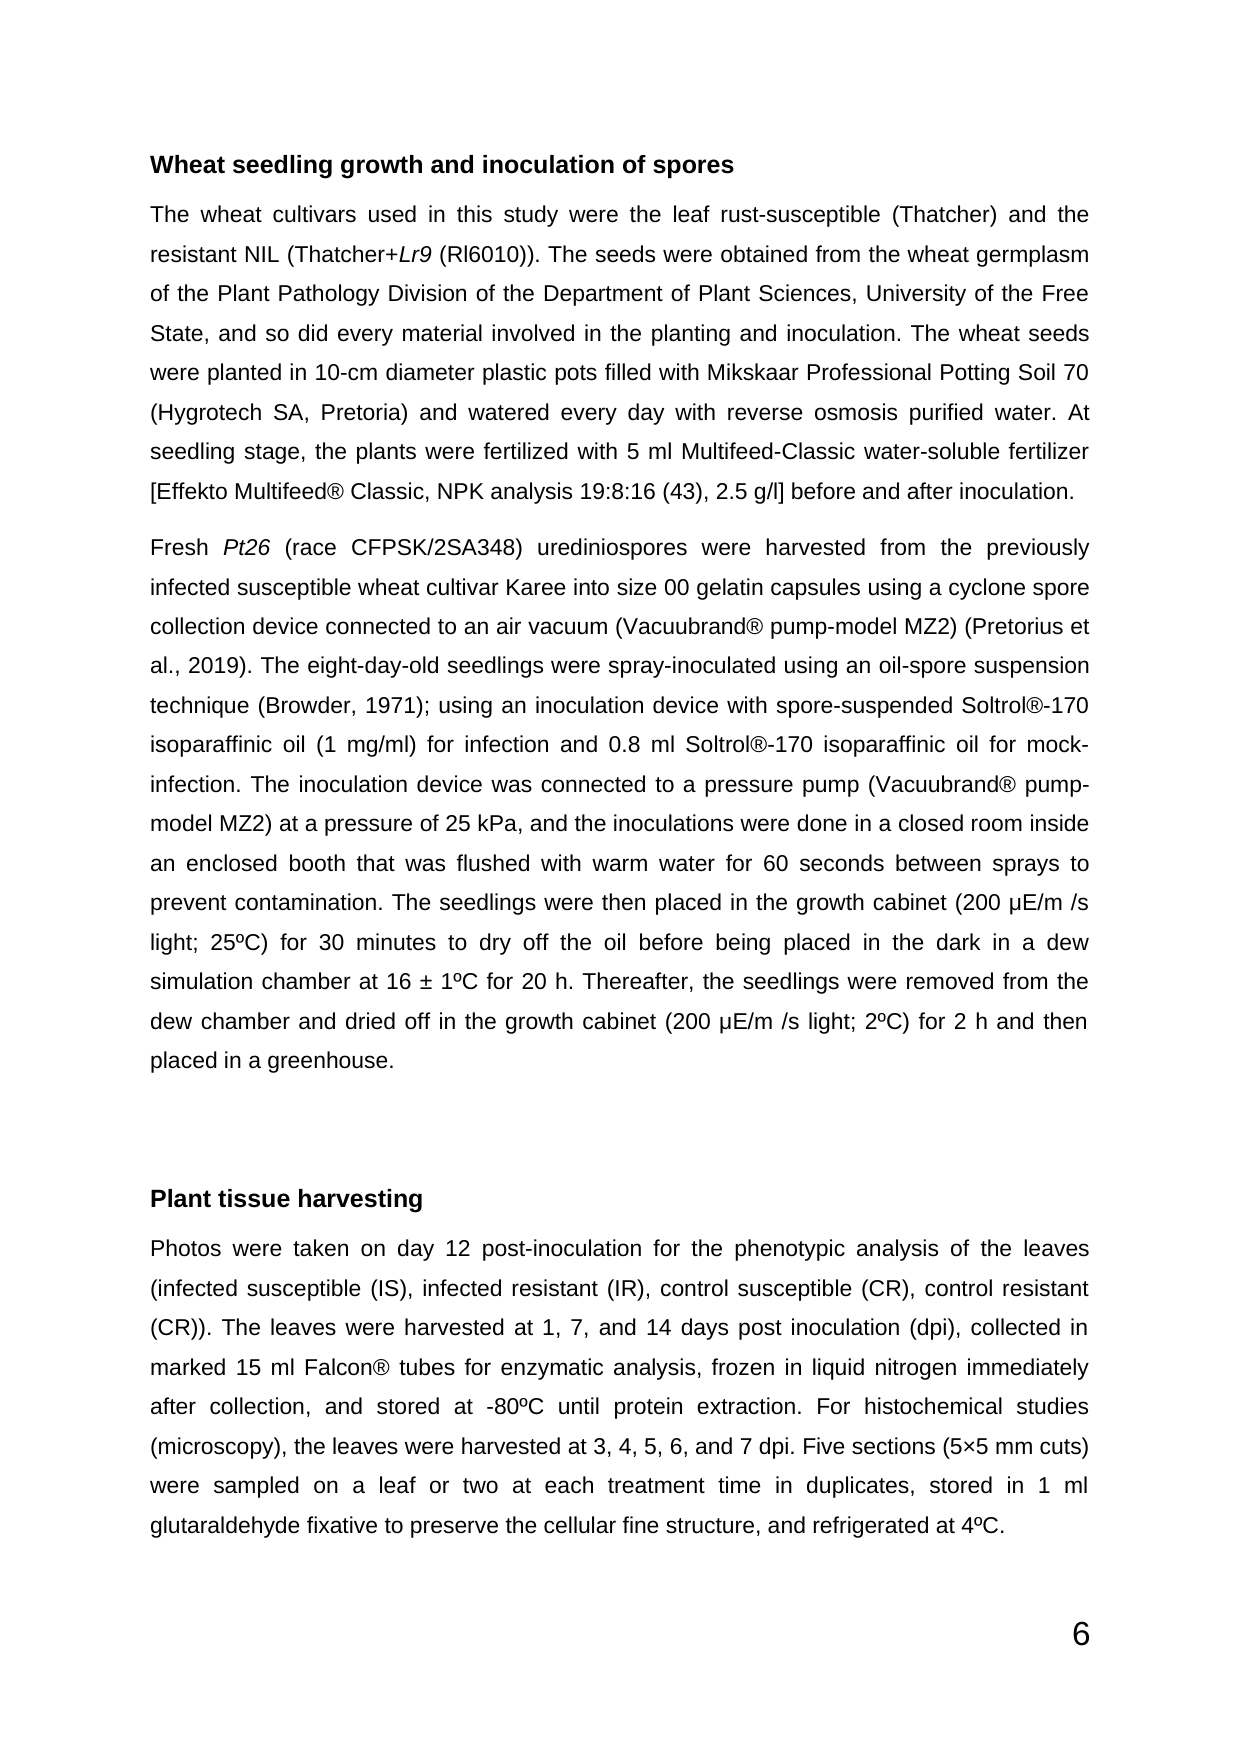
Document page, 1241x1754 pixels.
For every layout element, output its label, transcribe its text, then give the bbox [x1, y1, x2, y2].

text Fresh Pt26 (race CFPSK/2SA348) urediniospores were harvested from the previously infected susceptible wheat cultivar Karee into size 00 gelatin capsules using a cyclone spore collection device connected to an air vacuum (Vacuubrand® pump-model MZ2) (Pretorius et al., 2019). The eight-day-old seedlings were spray-inoculated using an oil-spore suspension technique (Browder, 1971); using an inoculation device with spore-suspended Soltrol®-170 isoparaffinic oil (1 mg/ml) for infection and 0.8 ml Soltrol®-170 isoparaffinic oil for mock-infection. The inoculation device was connected to a pressure pump (Vacuubrand® pump-model MZ2) at a pressure of 25 kPa, and the inoculations were done in a closed room inside an enclosed booth that was flushed with warm water for 60 seconds between sprays to prevent contamination. The seedlings were then placed in the growth cabinet (200 μE/m /s light; 25ºC) for 30 minutes to dry off the oil before being placed in the dark in a dew simulation chamber at 16 ± 1ºC for 20 h. Thereafter, the seedlings were removed from the dew chamber and dried off in the growth cabinet (200 μE/m /s light; 2ºC) for 2 h and then placed in a greenhouse. [150, 534, 1090, 1073]
text Photos were taken on day 12 post-inoculation for the phenotypic analysis of the leaves (infected susceptible (IS), infected resistant (IR), control susceptible (CR), control resistant (CR)). The leaves were harvested at 1, 7, and 14 days post inoculation (dpi), collected in marked 15 ml Falcon® tubes for enzymatic analysis, frozen in liquid nitrogen immediately after collection, and stored at -80ºC until protein extraction. For histochemical studies (microscopy), the leaves were harvested at 3, 4, 5, 6, and 7 dpi. Five sections (5×5 mm cuts) were sampled on a leaf or two at each treatment time in duplicates, stored in 1 ml glutaraldehyde fixative to preserve the cellular fine structure, and refrigerated at 4ºC. [150, 1235, 1090, 1538]
subtitle Plant tissue harvesting [150, 1184, 1090, 1213]
text The wheat cultivars used in this study were the leaf rust-susceptible (Thatcher) and the resistant NIL (Thatcher+Lr9 (Rl6010)). The seeds were obtained from the wheat germplasm of the Plant Pathology Division of the Department of Plant Sciences, University of the Free State, and so did every material involved in the planting and inoculation. The wheat seeds were planted in 10-cm diameter plastic pots filled with Mikskaar Professional Potting Soil 70 (Hygrotech SA, Pretoria) and watered every day with reverse osmosis purified water. At seedling stage, the plants were fertilized with 5 ml Multifeed-Classic water-soluble fertilizer [Effekto Multifeed® Classic, NPK analysis 19:8:16 (43), 2.5 g/l] before and after inoculation. [150, 201, 1090, 504]
subtitle Wheat seedling growth and inoculation of spores [150, 150, 1090, 179]
